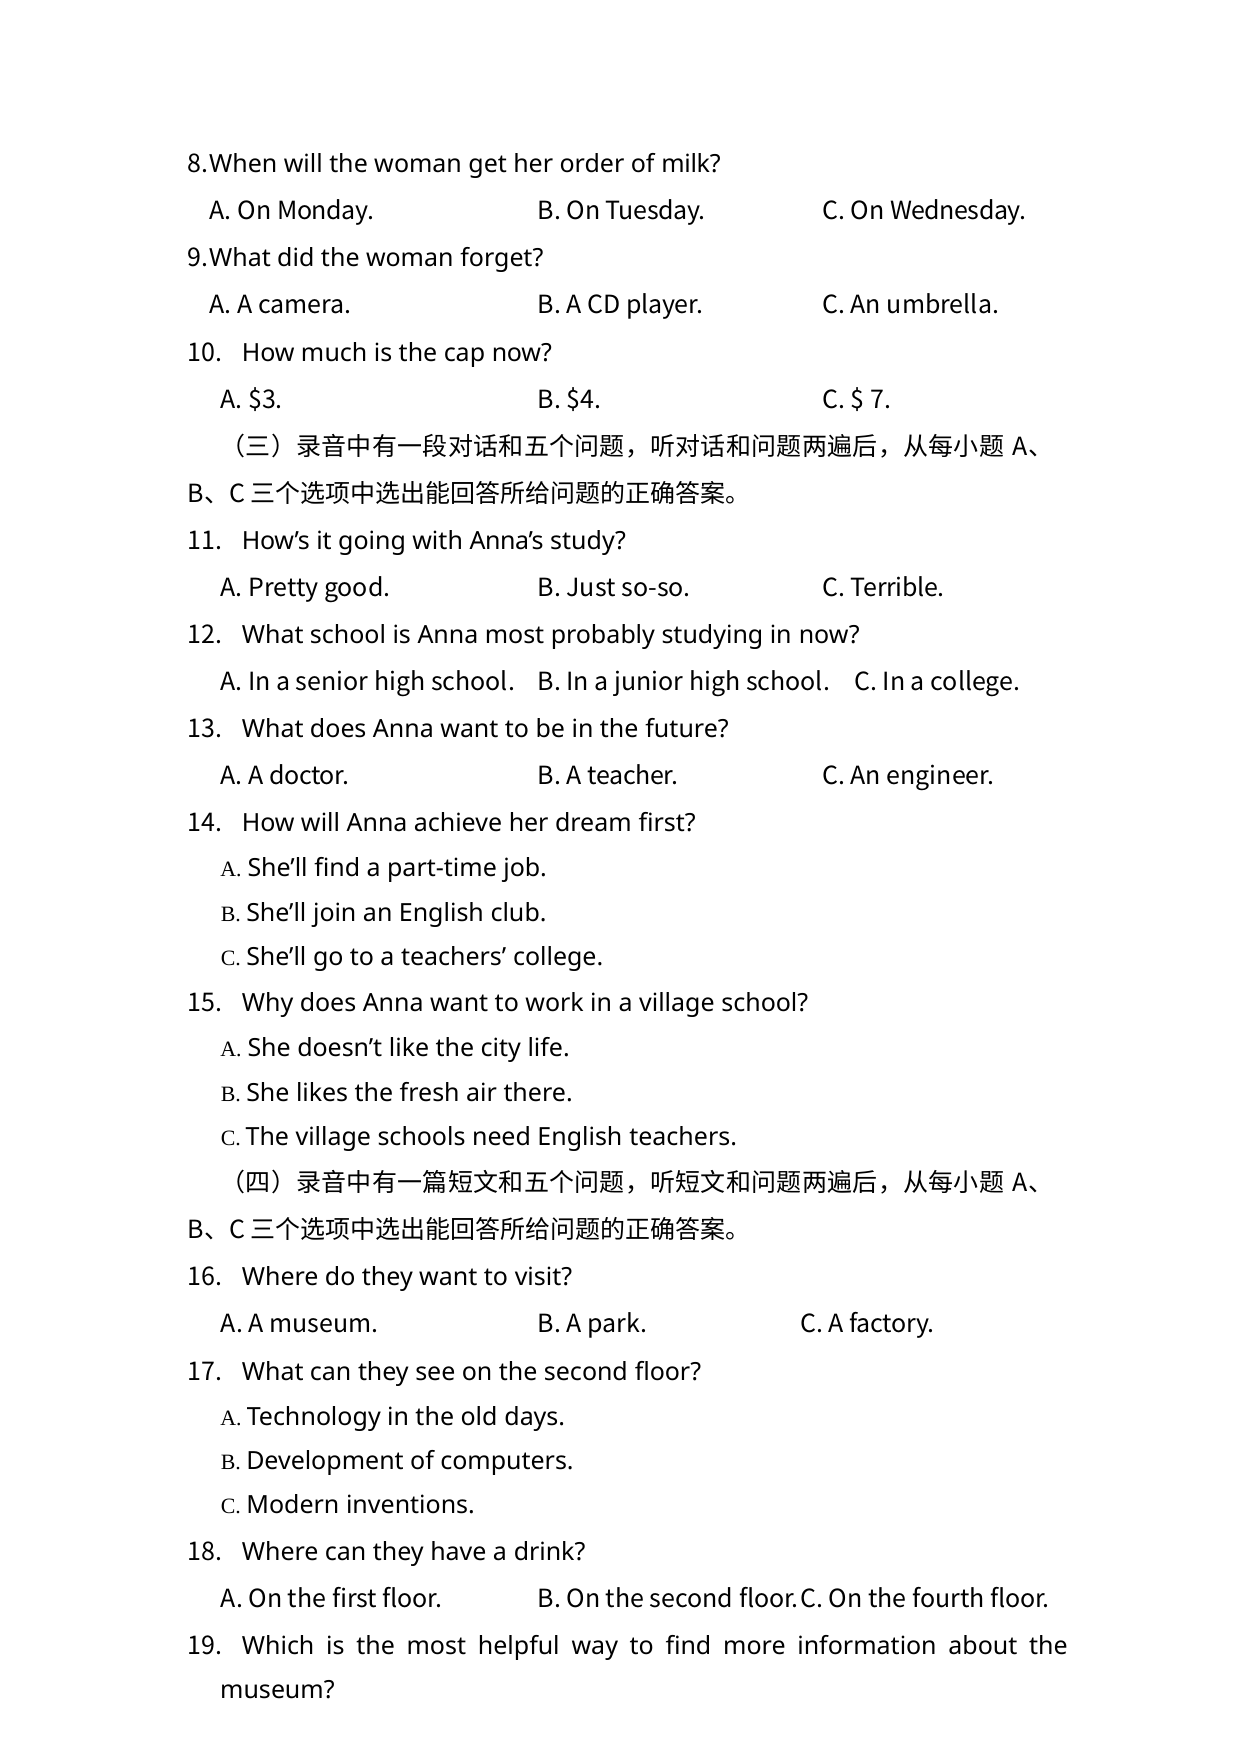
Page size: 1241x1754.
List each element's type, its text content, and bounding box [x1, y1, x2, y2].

list She’ll join an English club. [221, 894, 1069, 928]
list How will Anna achieve her dream first? [187, 803, 1069, 839]
text A. A camera. B. A CD player. C. An umbrella. [209, 285, 1069, 321]
text A. $3. B. $4. C. $ 7. [220, 379, 1069, 415]
list She’ll find a part-time job. [220, 850, 1069, 884]
text A. Pretty good. B. Just so-so. C. Terrible. [220, 567, 1069, 604]
list Technology in the old days. [220, 1398, 1069, 1432]
list Modern inventions. [221, 1487, 1069, 1521]
text A. A doctor. B. A teacher. C. An engineer. [220, 756, 1069, 792]
list What can they see on the second floor? [187, 1351, 1069, 1387]
text A. On the first floor. B. On the second floor. C. On the fourth floor. [221, 1578, 1069, 1614]
list Development of computers. [221, 1442, 1069, 1476]
list The village schools need English teachers. [221, 1118, 1069, 1152]
list How much is the cap now? [187, 332, 1069, 368]
list What did the woman forget? [187, 238, 1069, 274]
list What does Anna want to be in the future? [187, 709, 1069, 745]
list Why does Anna want to work in a village school? [187, 983, 1069, 1019]
text A. On Monday. B. On Tuesday. C. On Wednesday. [209, 191, 1069, 227]
text A. In a senior high school. B. In a junior high school. C. In a college. [220, 662, 1069, 698]
text （三）录音中有一段对话和五个问题，听对话和问题两遍后，从每小题 A、B、C 三个选项中选出能回答所给问题的正确答案。 [187, 426, 1053, 509]
text A. A museum. B. A park. C. A factory. [221, 1304, 1069, 1340]
text （四）录音中有一篇短文和五个问题，听短文和问题两遍后，从每小题 A、B、C 三个选项中选出能回答所给问题的正确答案。 [187, 1163, 1053, 1246]
list Which is the most helpful way to find more information about the museum? [187, 1625, 1069, 1706]
list She doesn’t like the city life. [220, 1030, 1069, 1064]
list She’ll go to a teachers’ college. [221, 938, 1069, 973]
list Where can they have a drink? [187, 1531, 1069, 1567]
list When will the woman get her order of milk? [187, 144, 1069, 180]
list How’s it going with Anna’s study? [187, 520, 1069, 557]
list She likes the fresh air there. [221, 1074, 1069, 1108]
list Where do they want to visit? [187, 1257, 1069, 1293]
list What school is Anna most probably studying in now? [187, 614, 1069, 651]
